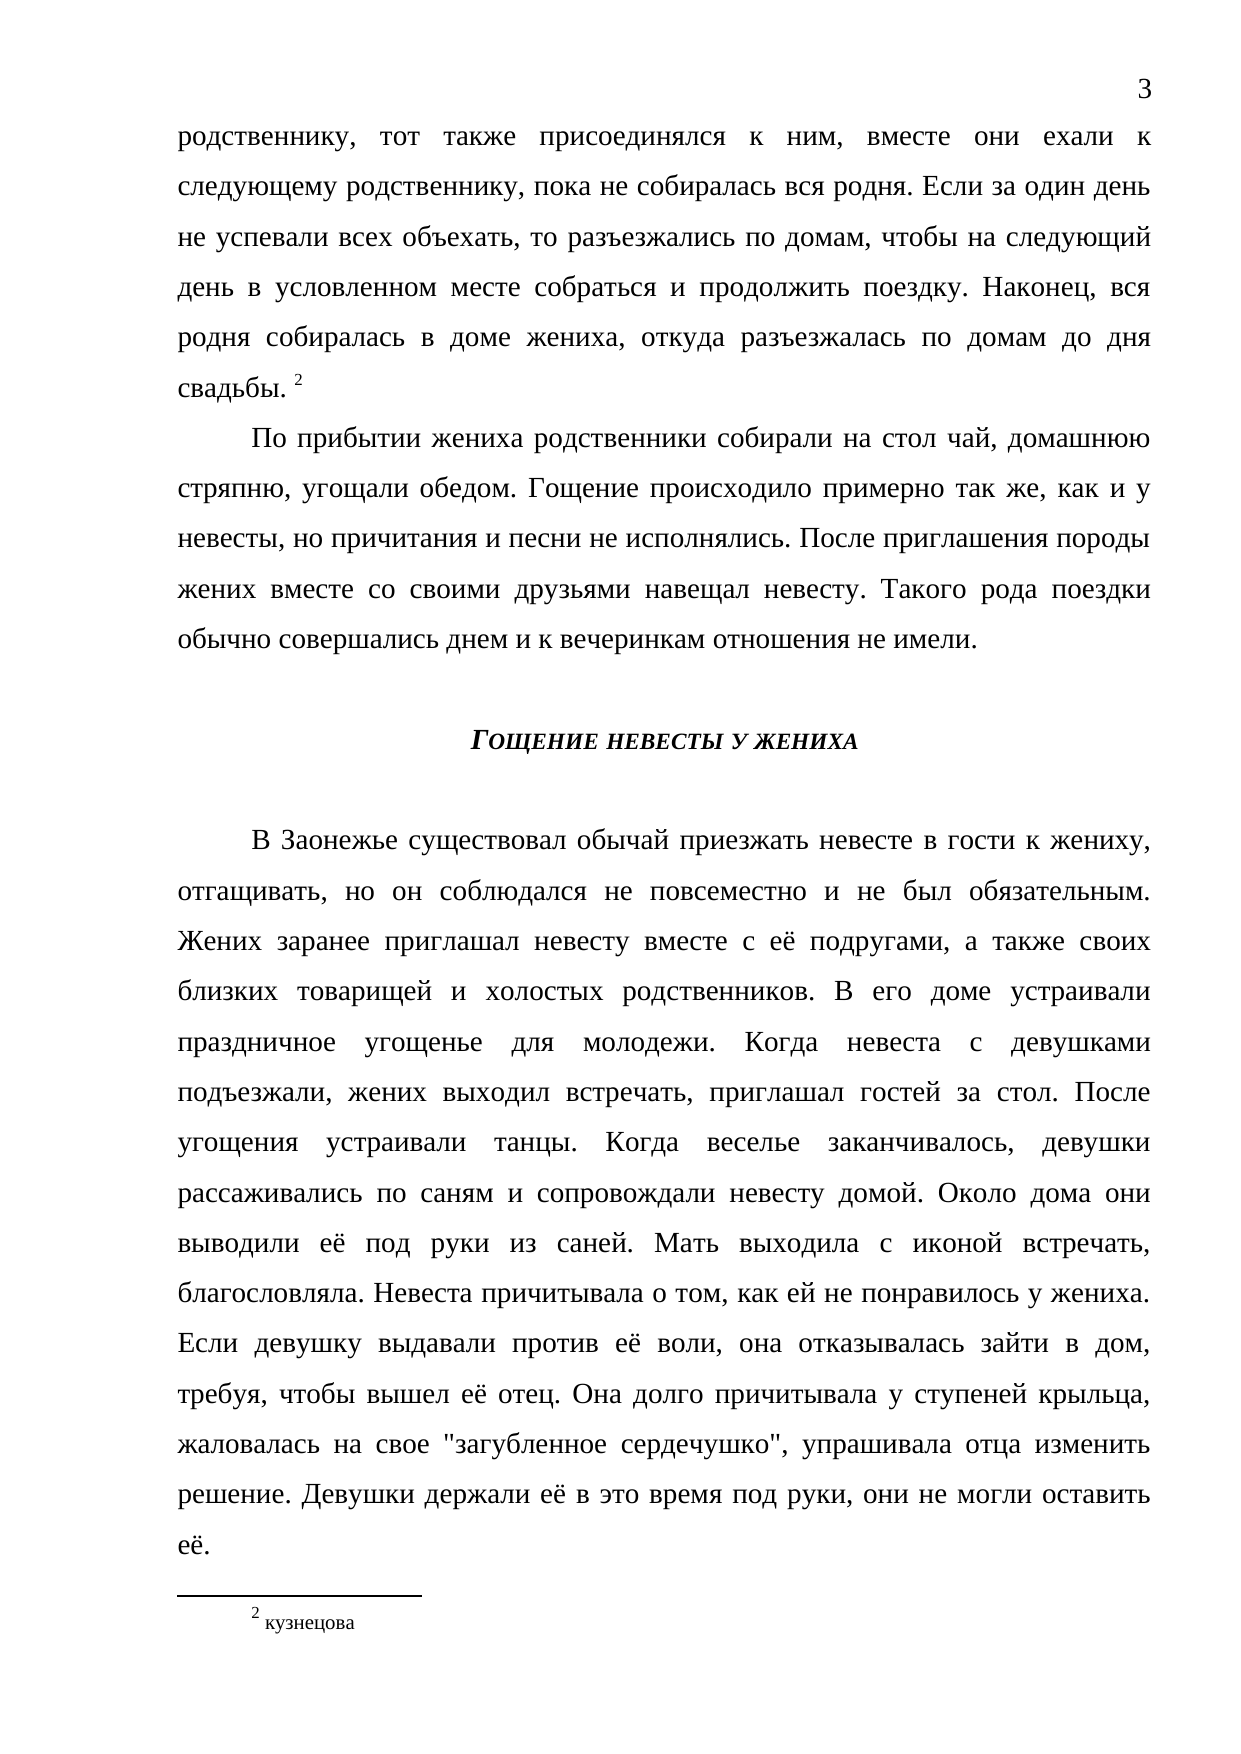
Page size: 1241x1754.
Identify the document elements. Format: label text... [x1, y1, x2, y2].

text По прибытии жениха родственники собирали на стол чай, домашнюю стряпню, угощали обедом. Гощение происходило примерно так же, как и у невесты, но причитания и песни не исполнялись. После приглашения породы жених вместе со своими друзьями навещал невесту. Такого рода поездки обычно совершались днем и к вечеринкам отношения не имели. [177, 420, 1152, 655]
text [177, 118, 1152, 403]
text В Заонежье существовал обычай приезжать невесте в гости к жениху, отгащивать, но он соблюдался не повсеместно и не был обязательным. Жених заранее приглашал невесту вместе с её подругами, а также своих близких товарищей и холостых родственников. В его доме устраивали праздничное угощенье для молодежи. Когда невеста с девушками подъезжали, жених выходил встречать, приглашал гостей за стол. После угощения устраивали танцы. Когда веселье заканчивалось, девушки рассаживались по саням и сопровождали невесту домой. Около дома они выводили её под руки из саней. Мать выходила с иконой встречать, благословляла. Невеста причитывала о том, как ей не понравилось у жениха. Если девушку выдавали против её воли, она отказывалась зайти в дом, требуя, чтобы вышел её отец. Она долго причитывала у ступеней крыльца, жаловалась на свое "загубленное сердечушко", упрашивала отца изменить решение. Девушки держали её в это время под руки, они не могли оставить её. [177, 822, 1152, 1560]
subtitle Гощение невесты у жениха [177, 722, 1152, 755]
